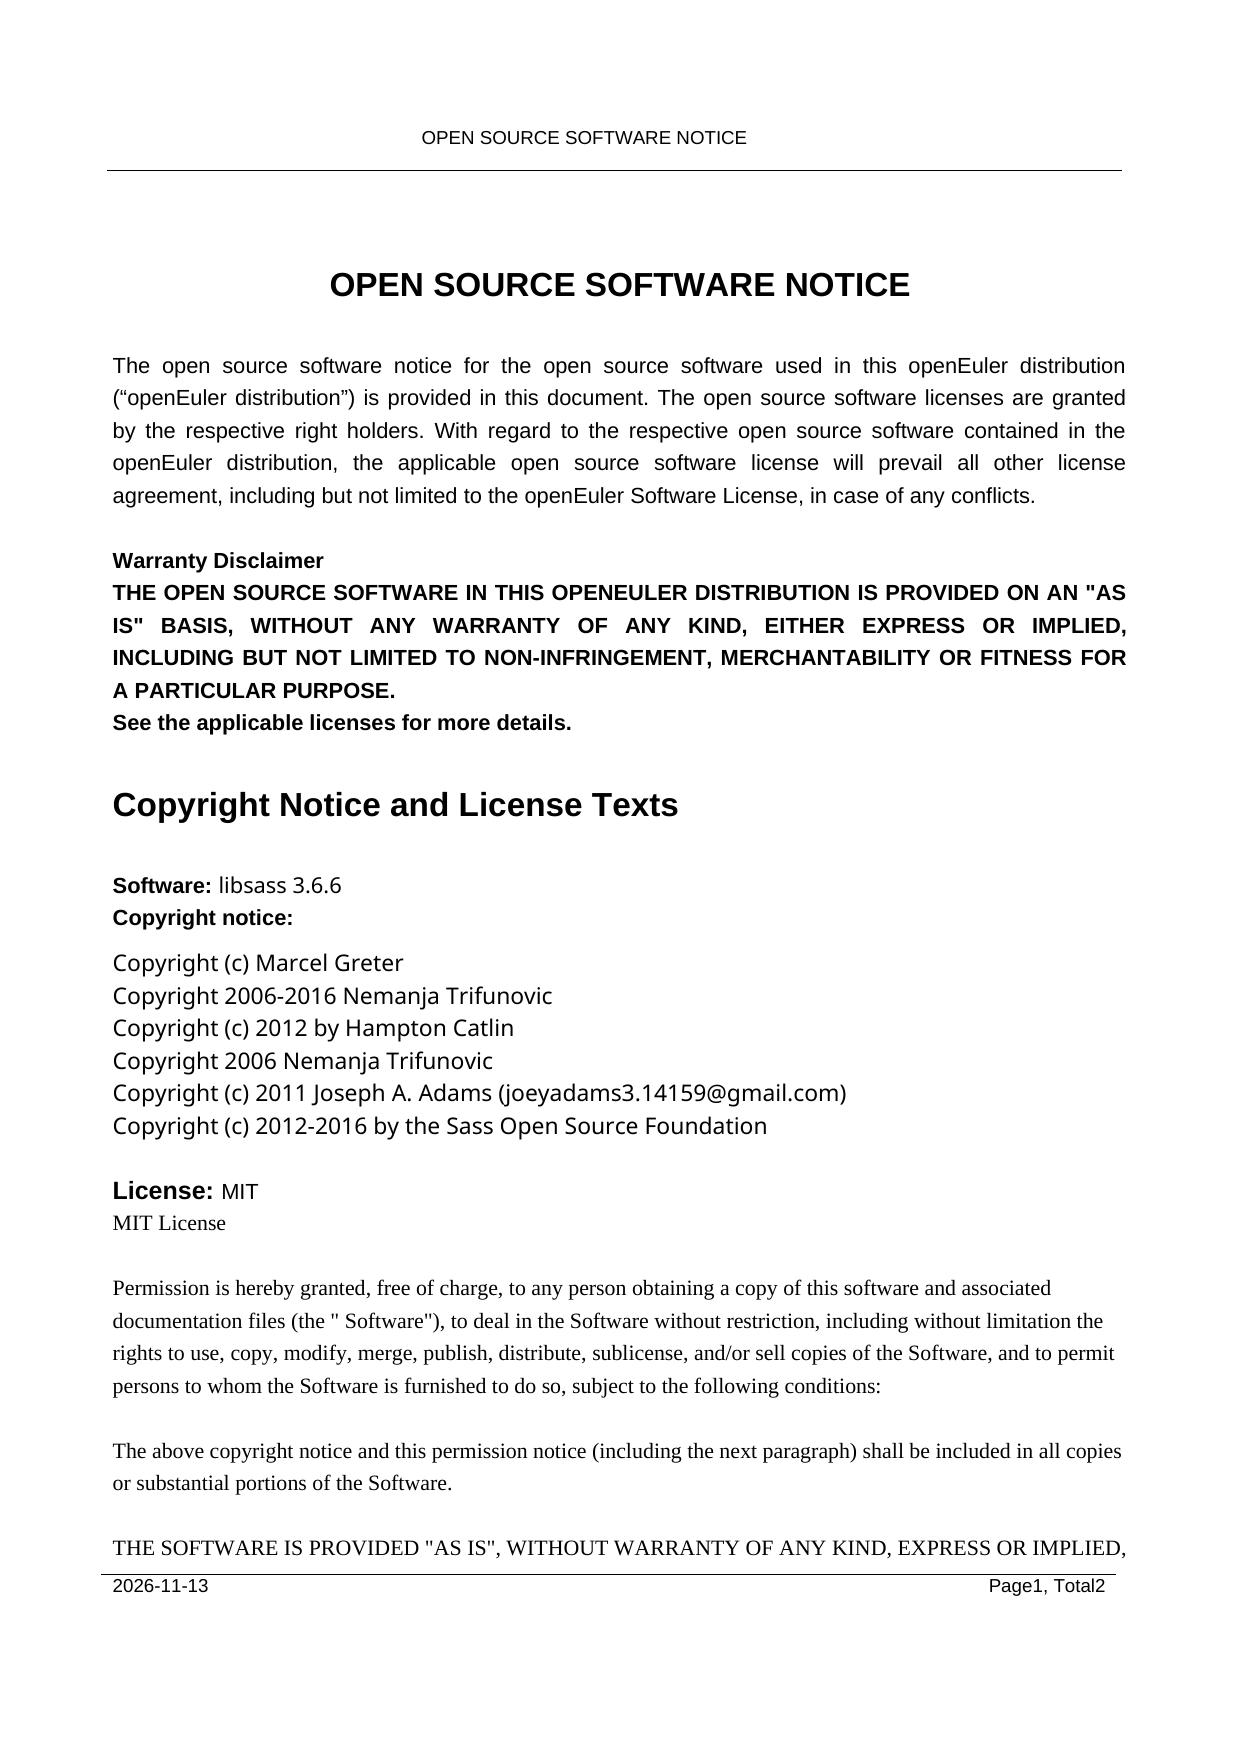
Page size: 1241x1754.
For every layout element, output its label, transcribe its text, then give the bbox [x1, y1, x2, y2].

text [112, 1207, 1128, 1564]
text The open source software notice for the open source software used in this openEuler distribution (“openEuler distribution”) is provided in this document. The open source software licenses are granted by the respective right holders. With regard to the respective open source software contained in the openEuler distribution, the applicable open source software license will prevail all other license agreement, including but not limited to the openEuler Software License, in case of any conflicts. [112, 349, 1128, 511]
text Copyright notice: [112, 901, 1128, 934]
text License: MIT [112, 1174, 1128, 1207]
text Copyright Notice and License Texts [112, 771, 1128, 836]
title Software: libsass 3.6.6 [112, 869, 1128, 901]
text THE OPEN SOURCE SOFTWARE IN THIS OPENEULER DISTRIBUTION IS PROVIDED ON AN "AS IS" BASIS, WITHOUT ANY WARRANTY OF ANY KIND, EITHER EXPRESS OR IMPLIED, INCLUDING BUT NOT LIMITED TO NON-INFRINGEMENT, MERCHANTABILITY OR FITNESS FOR A PARTICULAR PURPOSE. See the applicable licenses for more details. [112, 576, 1128, 739]
text OPEN SOURCE SOFTWARE NOTICE [112, 251, 1128, 316]
text Copyright (c) Marcel Greter Copyright 2006-2016 Nemanja Trifunovic Copyright (c) 2012 by Hampton Catlin Copyright 2006 Nemanja Trifunovic Copyright (c) 2011 Joseph A. Adams (joeyadams3.14159@gmail.com) Copyright (c) 2012-2016 by the Sass Open Source Foundation [112, 947, 1128, 1174]
text Warranty Disclaimer [112, 544, 1128, 576]
